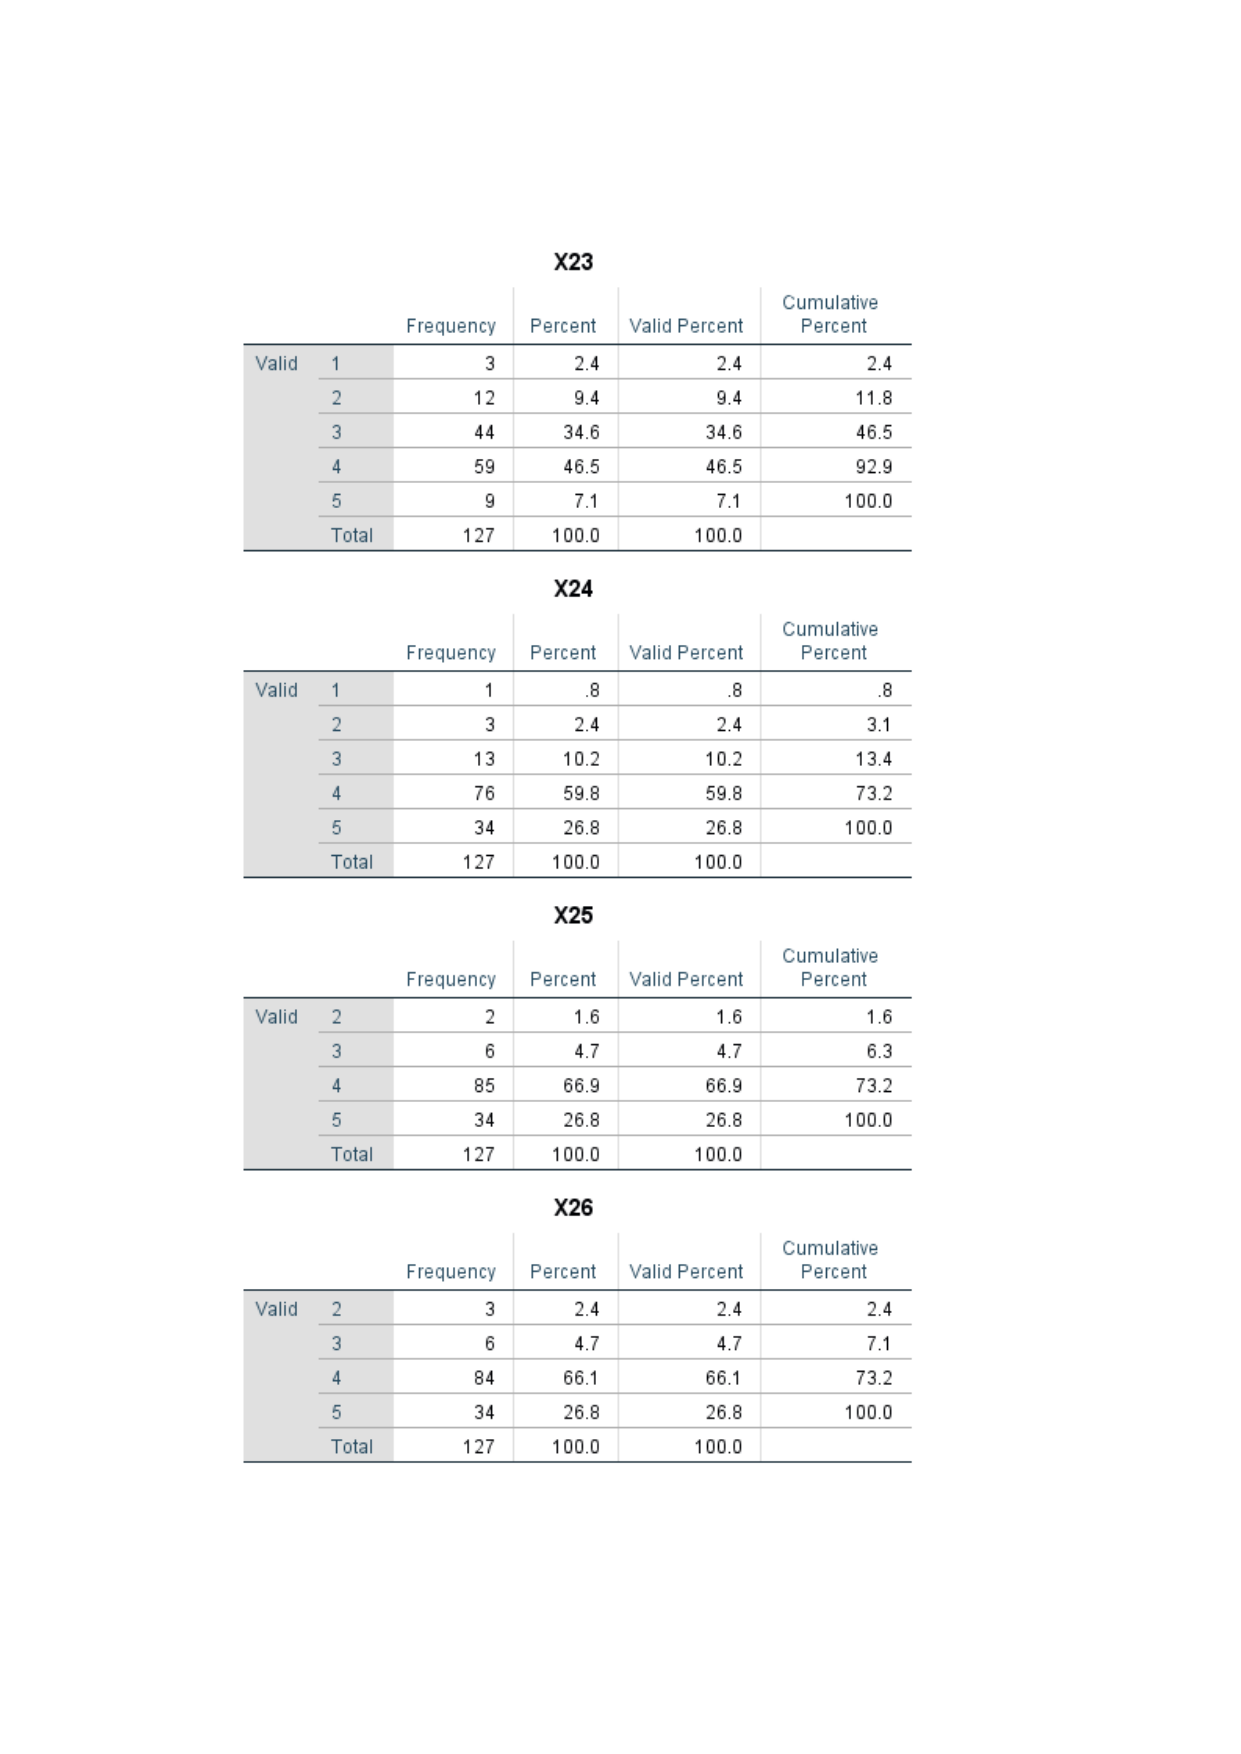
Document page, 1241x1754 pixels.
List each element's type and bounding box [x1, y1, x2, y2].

picture [236, 236, 923, 1474]
